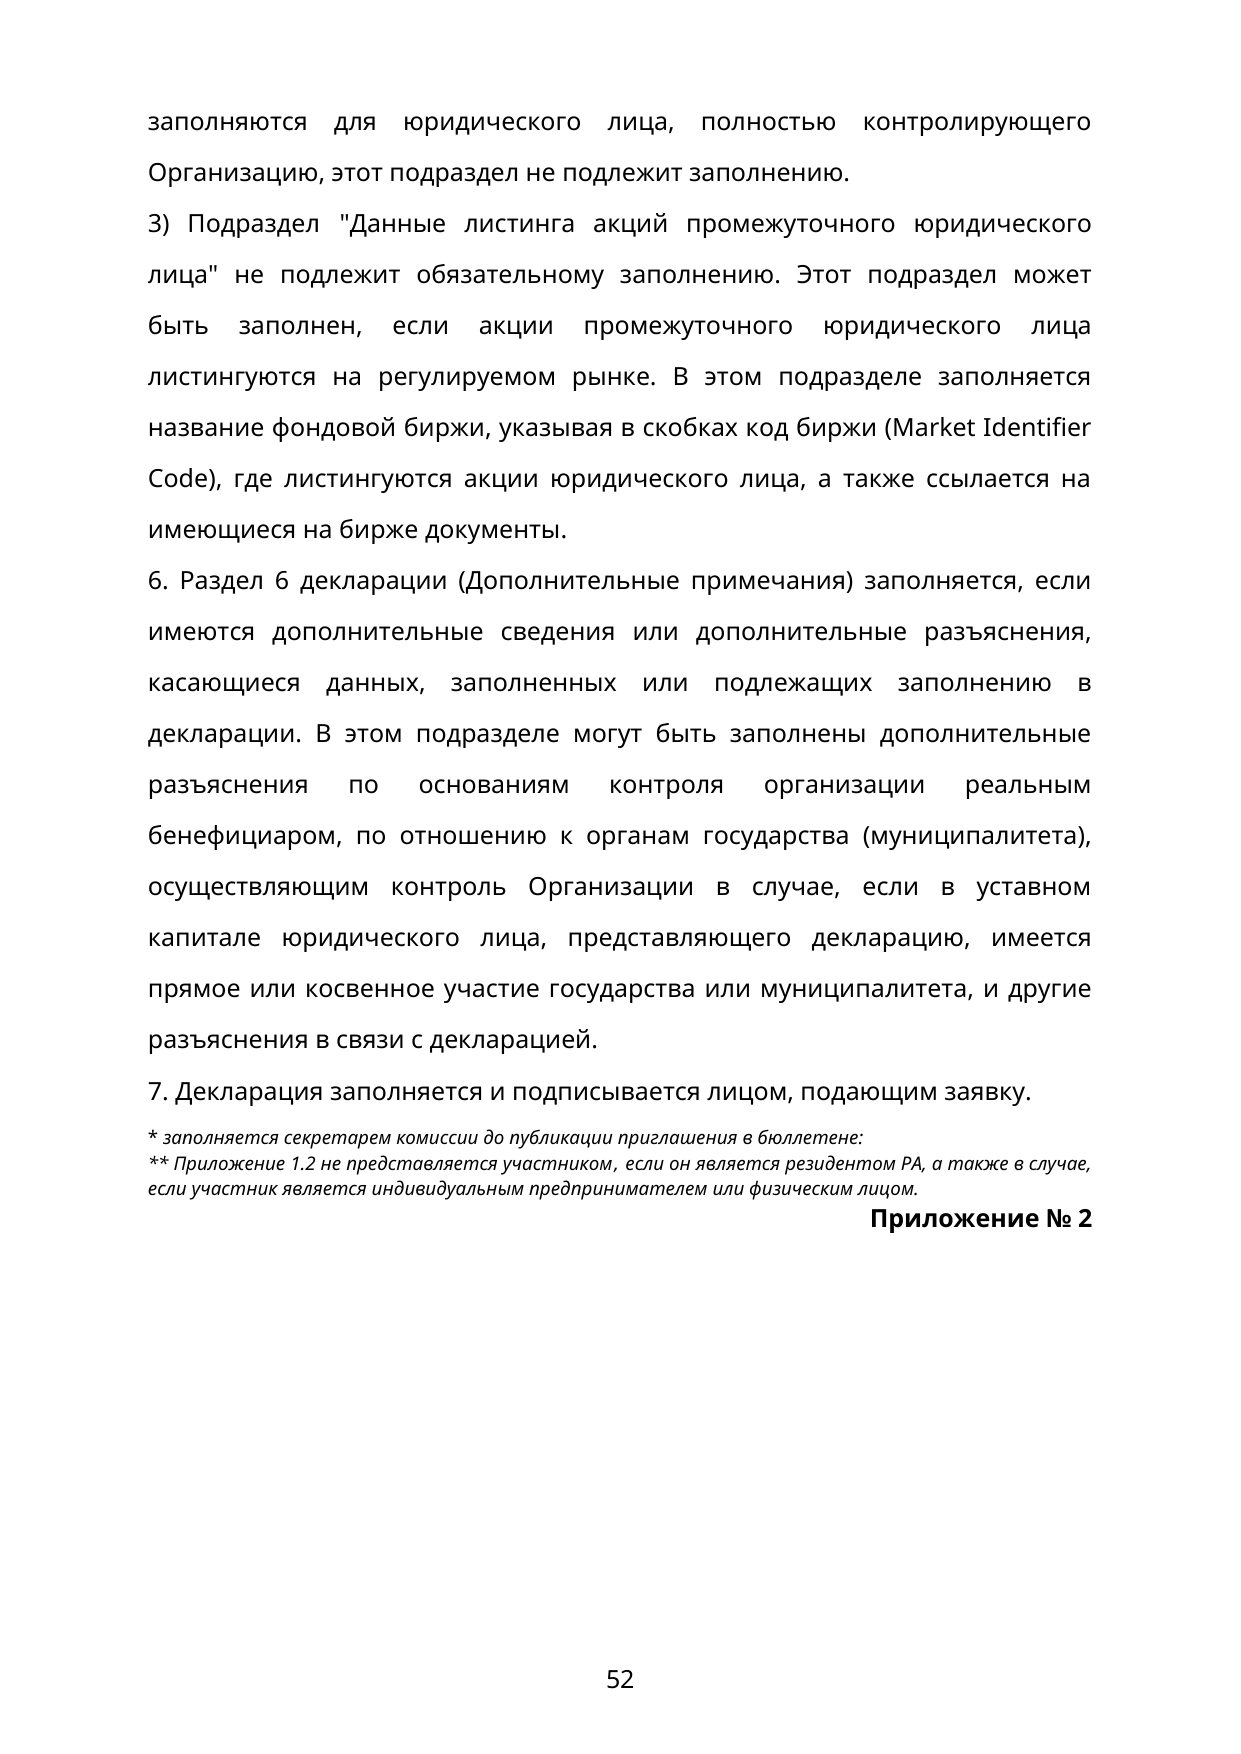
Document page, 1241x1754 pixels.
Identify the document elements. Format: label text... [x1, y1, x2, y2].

text 3) Подраздел "Данные листинга акций промежуточного юридического лица" не подлежит обязательному заполнению. Этот подраздел может быть заполнен, если акции промежуточного юридического лица листингуются на регулируемом рынке. В этом подразделе заполняется название фондовой биржи, указывая в скобках код биржи (Market Identifier Code), где листингуются акции юридического лица, а также ссылается на имеющиеся на бирже документы. [148, 206, 1092, 546]
text * заполняется секретарем комиссии до публикации приглашения в бюллетене: [148, 1124, 1092, 1150]
text ** Приложение 1.2 не представляется участником, если он является резидентом РА, а также в случае, если участник является индивидуальным предпринимателем или физическим лицом. [148, 1150, 1092, 1201]
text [148, 103, 1092, 188]
text Приложение № 2 [148, 1201, 1092, 1235]
text 6. Раздел 6 декларации (Дополнительные примечания) заполняется, если имеются дополнительные сведения или дополнительные разъяснения, касающиеся данных, заполненных или подлежащих заполнению в декларации. В этом подразделе могут быть заполнены дополнительные разъяснения по основаниям контроля организации реальным бенефициаром, по отношению к органам государства (муниципалитета), осуществляющим контроль Организации в случае, если в уставном капитале юридического лица, представляющего декларацию, имеется прямое или косвенное участие государства или муниципалитета, и другие разъяснения в связи с декларацией. [148, 563, 1092, 1056]
text 7. Декларация заполняется и подписывается лицом, подающим заявку. [148, 1073, 1092, 1107]
